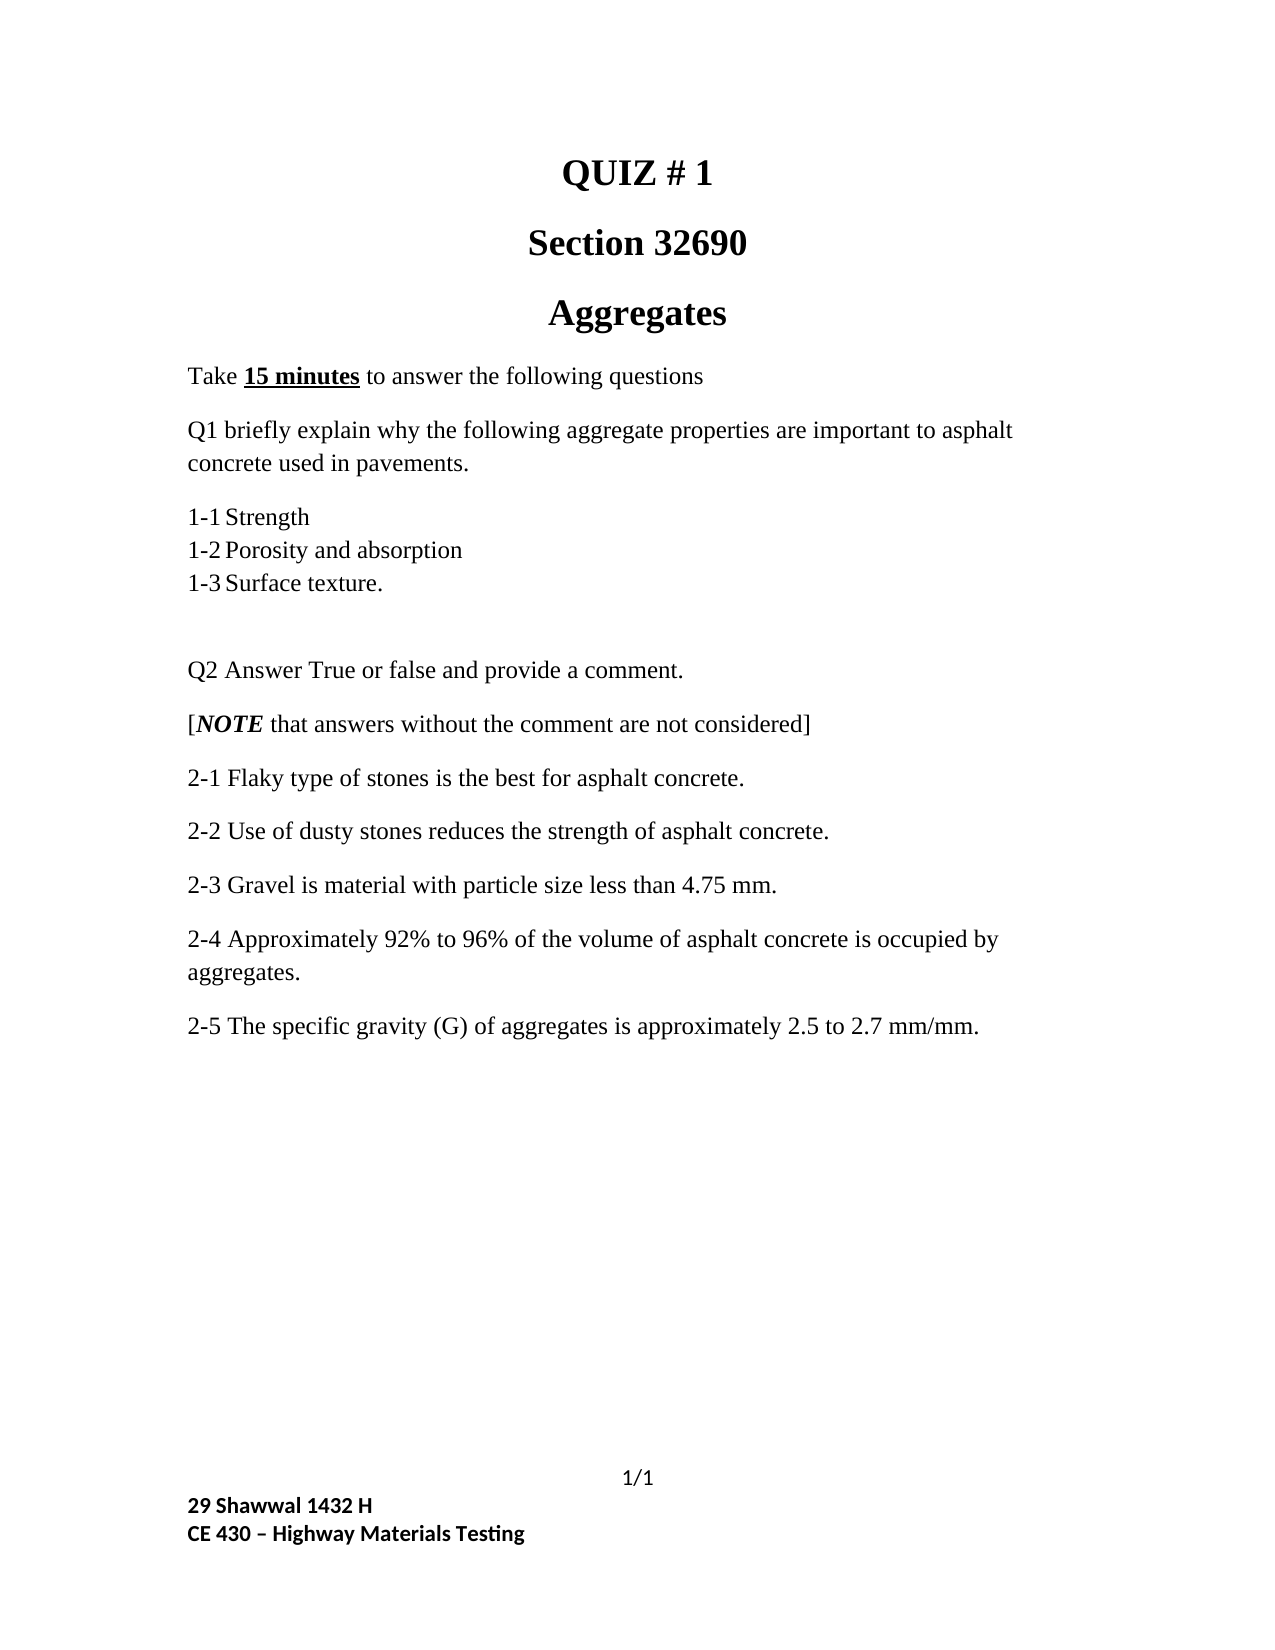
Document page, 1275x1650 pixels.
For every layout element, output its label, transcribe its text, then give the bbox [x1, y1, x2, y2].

text Q2 Answer True or false and provide a comment. [187, 655, 1087, 684]
list Surface texture. [187, 568, 1087, 597]
text 2-3 Gravel is material with particle size less than 4.75 mm. [187, 870, 1087, 899]
text 2-2 Use of dusty stones reduces the strength of asphalt concrete. [187, 816, 1087, 845]
text 2-5 The specific gravity (G) of aggregates is approximately 2.5 to 2.7 mm/mm. [187, 1011, 1087, 1040]
text 2-1 Flaky type of stones is the best for asphalt concrete. [187, 763, 1087, 791]
text 2-4 Approximately 92% to 96% of the volume of asphalt concrete is occupied by aggregates. [187, 924, 1087, 986]
text Take 15 minutes to answer the following questions [187, 361, 1087, 390]
text Q1 briefly explain why the following aggregate properties are important to asphalt concrete used in pavements. [187, 415, 1087, 477]
text Aggregates [187, 291, 1087, 334]
text QUIZ # 1 [187, 150, 1087, 193]
text Section 32690 [187, 220, 1087, 263]
text [NOTE that answers without the comment are not considered] [187, 709, 1087, 737]
list Strength [187, 502, 1087, 531]
list Porosity and absorption [187, 535, 1087, 564]
